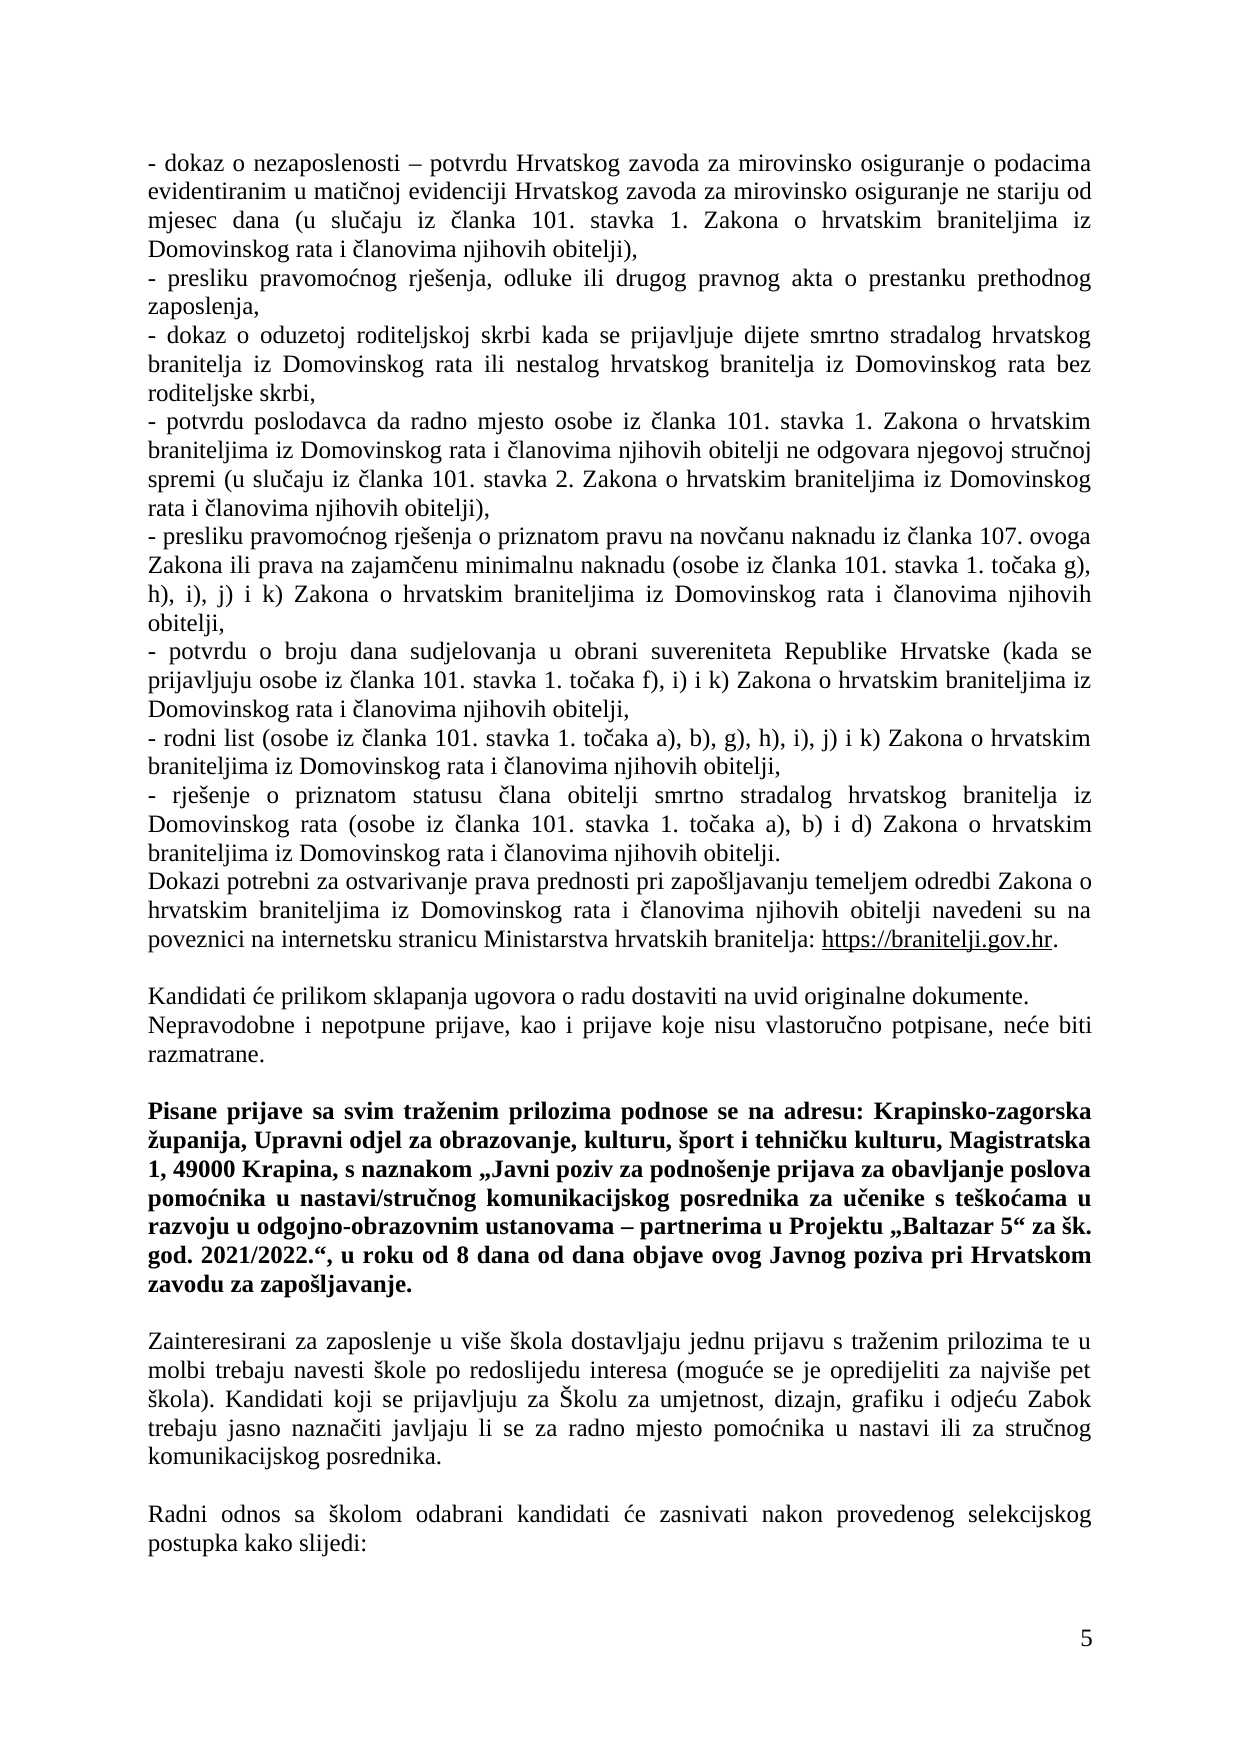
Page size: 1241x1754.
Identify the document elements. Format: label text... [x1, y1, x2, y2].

text - presliku pravomoćnog rješenja o priznatom pravu na novčanu naknadu iz članka 107. ovoga Zakona ili prava na zajamčenu minimalnu naknadu (osobe iz članka 101. stavka 1. točaka g), h), i), j) i k) Zakona o hrvatskim braniteljima iz Domovinskog rata i članovima njihovih obitelji, [148, 521, 1093, 636]
text Kandidati će prilikom sklapanja ugovora o radu dostaviti na uvid originalne dokumente. [148, 981, 1093, 1010]
text - rješenje o priznatom statusu člana obitelji smrtno stradalog hrvatskog branitelja iz Domovinskog rata (osobe iz članka 101. stavka 1. točaka a), b) i d) Zakona o hrvatskim braniteljima iz Domovinskog rata i članovima njihovih obitelji. [148, 780, 1093, 866]
text Nepravodobne i nepotpune prijave, kao i prijave koje nisu vlastoručno potpisane, neće biti razmatrane. [148, 1010, 1093, 1068]
text Pisane prijave sa svim traženim prilozima podnose se na adresu: Krapinsko-zagorska županija, Upravni odjel za obrazovanje, kulturu, šport i tehničku kulturu, Magistratska 1, 49000 Krapina, s naznakom „Javni poziv za podnošenje prijava za obavljanje poslova pomoćnika u nastavi/stručnog komunikacijskog posrednika za učenike s teškoćama u razvoju u odgojno-obrazovnim ustanovama – partnerima u Projektu „Baltazar 5“ za šk. god. 2021/2022.“, u roku od 8 dana od dana objave ovog Javnog poziva pri Hrvatskom zavodu za zapošljavanje. [148, 1096, 1093, 1298]
text - rodni list (osobe iz članka 101. stavka 1. točaka a), b), g), h), i), j) i k) Zakona o hrvatskim braniteljima iz Domovinskog rata i članovima njihovih obitelji, [148, 723, 1093, 780]
text Dokazi potrebni za ostvarivanje prava prednosti pri zapošljavanju temeljem odredbi Zakona o hrvatskim braniteljima iz Domovinskog rata i članovima njihovih obitelji navedeni su na poveznici na internetsku stranicu Ministarstva hrvatskih branitelja: https://branitelji.gov.hr. [148, 866, 1093, 953]
text - potvrdu poslodavca da radno mjesto osobe iz članka 101. stavka 1. Zakona o hrvatskim braniteljima iz Domovinskog rata i članovima njihovih obitelji ne odgovara njegovoj stručnoj spremi (u slučaju iz članka 101. stavka 2. Zakona o hrvatskim braniteljima iz Domovinskog rata i članovima njihovih obitelji), [148, 406, 1093, 521]
text Radni odnos sa školom odabrani kandidati će zasnivati nakon provedenog selekcijskog postupka kako slijedi: [148, 1499, 1093, 1556]
text Zainteresirani za zaposlenje u više škola dostavljaju jednu prijavu s traženim prilozima te u molbi trebaju navesti škole po redoslijedu interesa (moguće se je opredijeliti za najviše pet škola). Kandidati koji se prijavljuju za Školu za umjetnost, dizajn, grafiku i odjeću Zabok trebaju jasno naznačiti javljaju li se za radno mjesto pomoćnika u nastavi ili za stručnog komunikacijskog posrednika. [148, 1326, 1093, 1470]
text - dokaz o nezaposlenosti – potvrdu Hrvatskog zavoda za mirovinsko osiguranje o podacima evidentiranim u matičnoj evidenciji Hrvatskog zavoda za mirovinsko osiguranje ne stariju od mjesec dana (u slučaju iz članka 101. stavka 1. Zakona o hrvatskim braniteljima iz Domovinskog rata i članovima njihovih obitelji), [148, 148, 1093, 263]
text - dokaz o oduzetoj roditeljskoj skrbi kada se prijavljuje dijete smrtno stradalog hrvatskog branitelja iz Domovinskog rata ili nestalog hrvatskog branitelja iz Domovinskog rata bez roditeljske skrbi, [148, 320, 1093, 406]
text - potvrdu o broju dana sudjelovanja u obrani suvereniteta Republike Hrvatske (kada se prijavljuju osobe iz članka 101. stavka 1. točaka f), i) i k) Zakona o hrvatskim braniteljima iz Domovinskog rata i članovima njihovih obitelji, [148, 636, 1093, 723]
text - presliku pravomoćnog rješenja, odluke ili drugog pravnog akta o prestanku prethodnog zaposlenja, [148, 263, 1093, 320]
